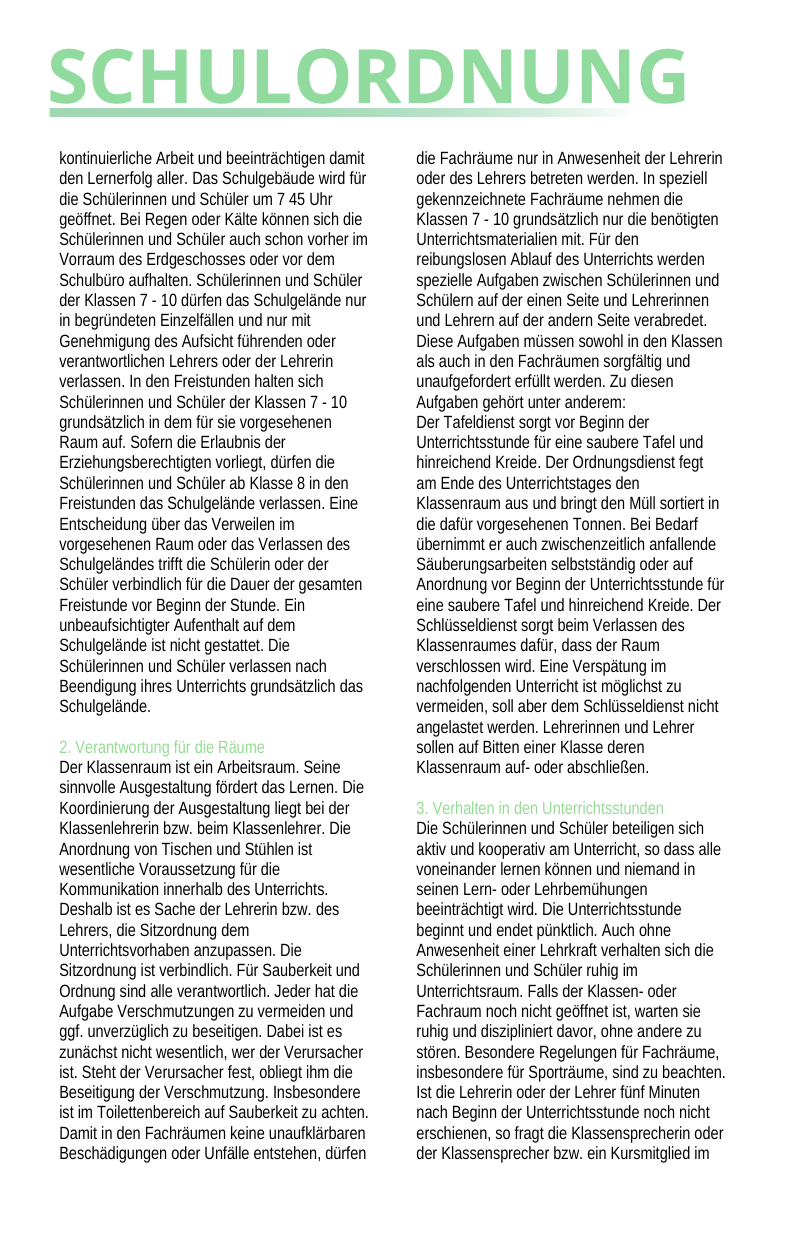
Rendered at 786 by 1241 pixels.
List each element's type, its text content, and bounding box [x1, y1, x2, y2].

text 2. Verantwortung für die Räume [59, 737, 369, 757]
text Der Tafeldienst sorgt vor Beginn der Unterrichtsstunde für eine saubere Tafel und hinreichend Kreide. Der Ordnungsdienst fegt am Ende des Unterrichtstages den Klassenraum aus und bringt den Müll sortiert in die dafür vorgesehenen Tonnen. Bei Bedarf übernimmt er auch zwischenzeitlich anfallende Säuberungsarbeiten selbstständig oder auf Anordnung vor Beginn der Unterrichtsstunde für eine saubere Tafel und hinreichend Kreide. Der Schlüsseldienst sorgt beim Verlassen des Klassenraumes dafür, dass der Raum verschlossen wird. Eine Verspätung im nachfolgenden Unterricht ist möglichst zu vermeiden, soll aber dem Schlüsseldienst nicht angelastet werden. Lehrerinnen und Lehrer sollen auf Bitten einer Klasse deren Klassenraum auf- oder abschließen. [416, 412, 726, 777]
text 3. Verhalten in den Unterrichtsstunden [416, 798, 726, 818]
text Der Klassenraum ist ein Arbeitsraum. Seine sinnvolle Ausgestaltung fördert das Lernen. Die Koordinierung der Ausgestaltung liegt bei der Klassenlehrerin bzw. beim Klassenlehrer. Die Anordnung von Tischen und Stühlen ist wesentliche Voraussetzung für die Kommunikation innerhalb des Unterrichts. Deshalb ist es Sache der Lehrerin bzw. des Lehrers, die Sitzordnung dem Unterrichtsvorhaben anzupassen. Die Sitzordnung ist verbindlich. Für Sauberkeit und Ordnung sind alle verantwortlich. Jeder hat die Aufgabe Verschmutzungen zu vermeiden und ggf. unverzüglich zu beseitigen. Dabei ist es zunächst nicht wesentlich, wer der Verursacher ist. Steht der Verursacher fest, obliegt ihm die Beseitigung der Verschmutzung. Insbesondere ist im Toilettenbereich auf Sauberkeit zu achten. Damit in den Fachräumen keine unaufklärbaren Beschädigungen oder Unfälle entstehen, dürfen die Fachräume nur in Anwesenheit der Lehrerin oder des Lehrers betreten werden. In speziell gekennzeichnete Fachräume nehmen die Klassen 7 - 10 grundsätzlich nur die benötigten Unterrichtsmaterialien mit. Für den reibungslosen Ablauf des Unterrichts werden spezielle Aufgaben zwischen Schülerinnen und Schülern auf der einen Seite und Lehrerinnen und Lehrern auf der andern Seite verabredet. Diese Aufgaben müssen sowohl in den Klassen als auch in den Fachräumen sorgfältig und unaufgefordert erfüllt werden. Zu diesen Aufgaben gehört unter anderem: [59, 757, 369, 1163]
